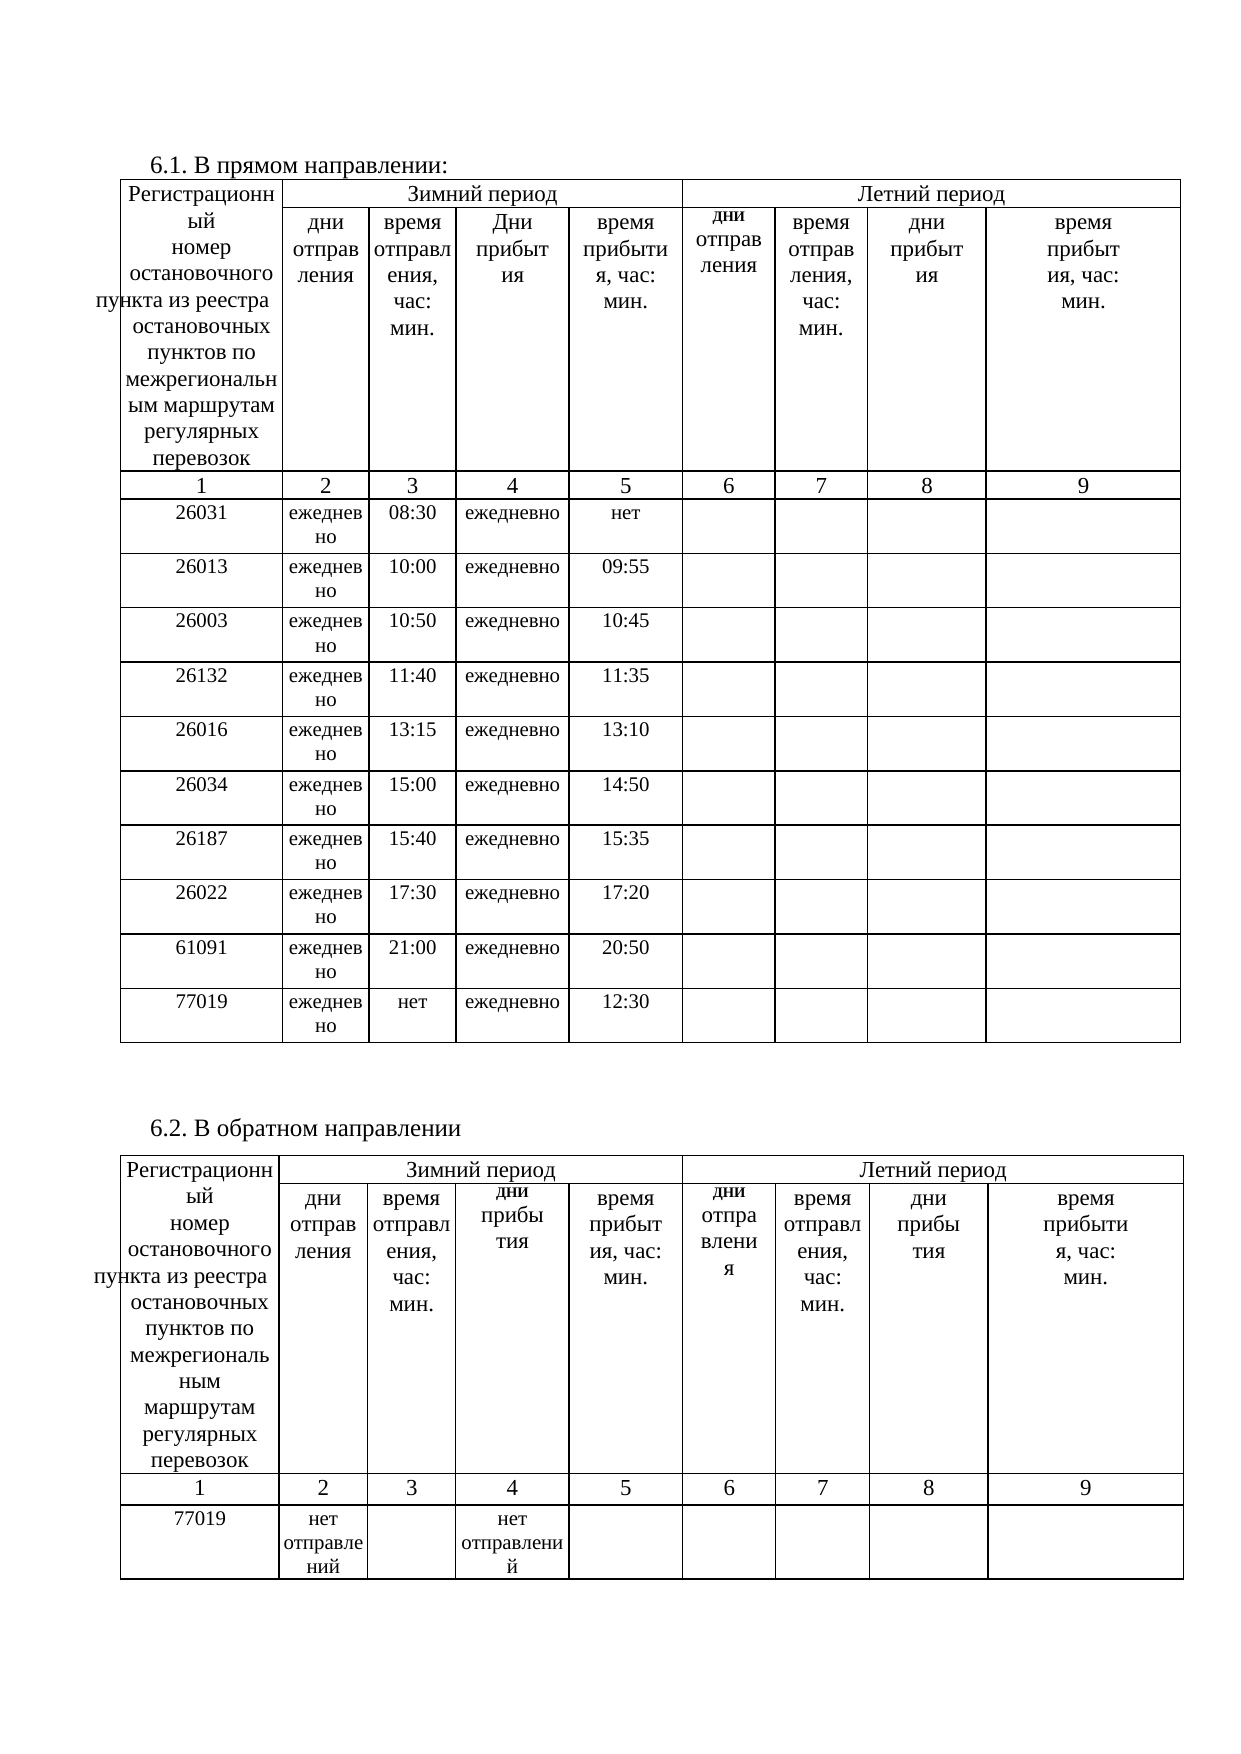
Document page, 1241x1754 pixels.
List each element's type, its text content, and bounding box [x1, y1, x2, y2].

table_cell 2 [280, 1474, 367, 1504]
table_cell ежедневно [457, 935, 568, 987]
table_cell 10:45 [570, 608, 682, 661]
table_cell 4 [456, 1474, 568, 1504]
table_cell ежедневно [457, 554, 568, 607]
table_cell ежедневно [457, 989, 568, 1042]
table_header Зимний период [283, 180, 682, 207]
table_cell ДНИ прибы тия [456, 1184, 568, 1472]
table_cell 8 [868, 472, 985, 498]
table_header Летний период [683, 180, 1180, 207]
table_cell 8 [870, 1474, 987, 1504]
table_cell 17:30 [370, 880, 455, 933]
table_cell [570, 1506, 682, 1578]
table_cell время прибыти я, час: мин. [570, 208, 682, 470]
table_cell [683, 880, 774, 933]
table_cell [987, 500, 1180, 552]
table_cell ежедневно [457, 717, 568, 770]
table_cell [987, 554, 1180, 607]
table_cell [868, 554, 985, 607]
table_cell [368, 1506, 455, 1578]
table_cell 11:40 [370, 663, 455, 716]
table_cell 09:55 [570, 554, 682, 607]
table_cell ежедневно [457, 500, 568, 552]
table_cell 61091 [121, 935, 282, 987]
table_cell ежедневно [283, 826, 368, 879]
table_cell [870, 1506, 987, 1578]
table_cell [683, 608, 774, 661]
table_cell 7 [776, 1474, 869, 1504]
table_cell [776, 989, 867, 1042]
table_cell 26187 [121, 826, 282, 879]
table_header Регистрационный номер остановочного пункта из реестра остановочных пунктов по межрегиональным маршрутам регулярных перевозок [121, 180, 282, 470]
table_cell 15:40 [370, 826, 455, 879]
table_cell нет отправлений [280, 1506, 367, 1578]
table_cell нет [570, 500, 682, 552]
table_cell ежедневно [283, 935, 368, 987]
table_cell ежедневно [283, 500, 368, 552]
table_cell 21:00 [370, 935, 455, 987]
table_header Зимний период [280, 1156, 682, 1183]
table_cell нет отправлений [456, 1506, 568, 1578]
table_cell ежедневно [457, 880, 568, 933]
table_cell [987, 608, 1180, 661]
table_cell ежедневно [457, 608, 568, 661]
table_cell 77019 [121, 989, 282, 1042]
table_cell дни прибы тия [870, 1184, 987, 1472]
table_cell 14:50 [570, 772, 682, 824]
table_cell ежедневно [283, 608, 368, 661]
table_cell [989, 1506, 1183, 1578]
table_cell дни отправ ления [283, 208, 368, 470]
table_cell 77019 [121, 1506, 278, 1578]
text 6.2. В обратном направлении [150, 1113, 1090, 1142]
table_cell 26022 [121, 880, 282, 933]
table_cell [776, 554, 867, 607]
table_cell 11:35 [570, 663, 682, 716]
table_cell 26031 [121, 500, 282, 552]
table_cell [987, 663, 1180, 716]
table_cell время отправл ения, час: мин. [370, 208, 455, 470]
table_cell 26003 [121, 608, 282, 661]
table_cell время отправ ления, час: мин. [776, 208, 867, 470]
table_cell нет [370, 989, 455, 1042]
table_cell 4 [457, 472, 568, 498]
table_cell ежедневно [457, 772, 568, 824]
table_cell время отправл ения, час: мин. [776, 1184, 869, 1472]
table_cell 17:20 [570, 880, 682, 933]
table_cell [776, 772, 867, 824]
table_cell ежедневно [283, 989, 368, 1042]
table_cell [868, 608, 985, 661]
table_cell ежедневно [283, 717, 368, 770]
table_cell [868, 772, 985, 824]
table_cell ежедневно [283, 880, 368, 933]
table_cell 10:00 [370, 554, 455, 607]
table_cell [868, 717, 985, 770]
table_cell [868, 880, 985, 933]
table_cell 9 [989, 1474, 1183, 1504]
table_cell 6 [683, 472, 774, 498]
table_cell 08:30 [370, 500, 455, 552]
table_header Летний период [683, 1156, 1183, 1183]
table_cell 12:30 [570, 989, 682, 1042]
table_cell ДНИ отправ ления [683, 208, 774, 470]
table_cell 10:50 [370, 608, 455, 661]
table_cell [776, 717, 867, 770]
table_cell [776, 935, 867, 987]
table_cell [683, 826, 774, 879]
table_cell 9 [987, 472, 1180, 498]
table_cell [987, 880, 1180, 933]
table_cell дни прибыт ия [868, 208, 985, 470]
table_cell [868, 935, 985, 987]
table_cell [776, 1506, 869, 1578]
table_cell 26034 [121, 772, 282, 824]
table_cell 5 [570, 472, 682, 498]
table_cell [683, 717, 774, 770]
table_cell [776, 608, 867, 661]
table_cell [683, 663, 774, 716]
table_cell дни отправ ления [280, 1184, 367, 1472]
table_cell 7 [776, 472, 867, 498]
table_cell [776, 880, 867, 933]
table_cell 13:15 [370, 717, 455, 770]
table_cell [868, 500, 985, 552]
table_cell [683, 500, 774, 552]
table_cell 20:50 [570, 935, 682, 987]
table_cell время прибыт ия, час: мин. [570, 1184, 682, 1472]
table_cell [868, 989, 985, 1042]
table_cell [987, 989, 1180, 1042]
table_cell ежедневно [283, 663, 368, 716]
table_cell 2 [283, 472, 368, 498]
table_cell [868, 663, 985, 716]
table_cell [987, 772, 1180, 824]
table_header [121, 1156, 278, 1472]
table_cell 6 [683, 1474, 775, 1504]
table_cell [776, 826, 867, 879]
table_cell ежедневно [457, 663, 568, 716]
table_cell время прибыт ия, час: мин. [987, 208, 1180, 470]
table_cell [683, 772, 774, 824]
table_cell 26013 [121, 554, 282, 607]
table_cell 15:00 [370, 772, 455, 824]
table_cell [683, 1506, 775, 1578]
table_cell 3 [368, 1474, 455, 1504]
table_cell ДНИ отпра влени я [683, 1184, 775, 1472]
table_cell время отправл ения, час: мин. [368, 1184, 455, 1472]
table_cell Дни прибыт ия [457, 208, 568, 470]
table_cell 3 [370, 472, 455, 498]
text 6.1. В прямом направлении: [150, 150, 1090, 179]
table_cell ежедневно [283, 772, 368, 824]
table_cell [683, 935, 774, 987]
table_cell 26132 [121, 663, 282, 716]
table_cell 15:35 [570, 826, 682, 879]
table_cell ежедневно [283, 554, 368, 607]
table_cell [987, 717, 1180, 770]
table_cell [776, 663, 867, 716]
table_cell 1 [121, 472, 282, 498]
table_cell [987, 826, 1180, 879]
table_cell 13:10 [570, 717, 682, 770]
table_cell [987, 935, 1180, 987]
table_cell [868, 826, 985, 879]
table_cell [776, 500, 867, 552]
table_cell 1 [121, 1474, 278, 1504]
table_cell 26016 [121, 717, 282, 770]
table_cell время прибыти я, час: мин. [989, 1184, 1183, 1472]
table_cell [683, 554, 774, 607]
table_cell ежедневно [457, 826, 568, 879]
table_cell [683, 989, 774, 1042]
table_cell 5 [570, 1474, 682, 1504]
